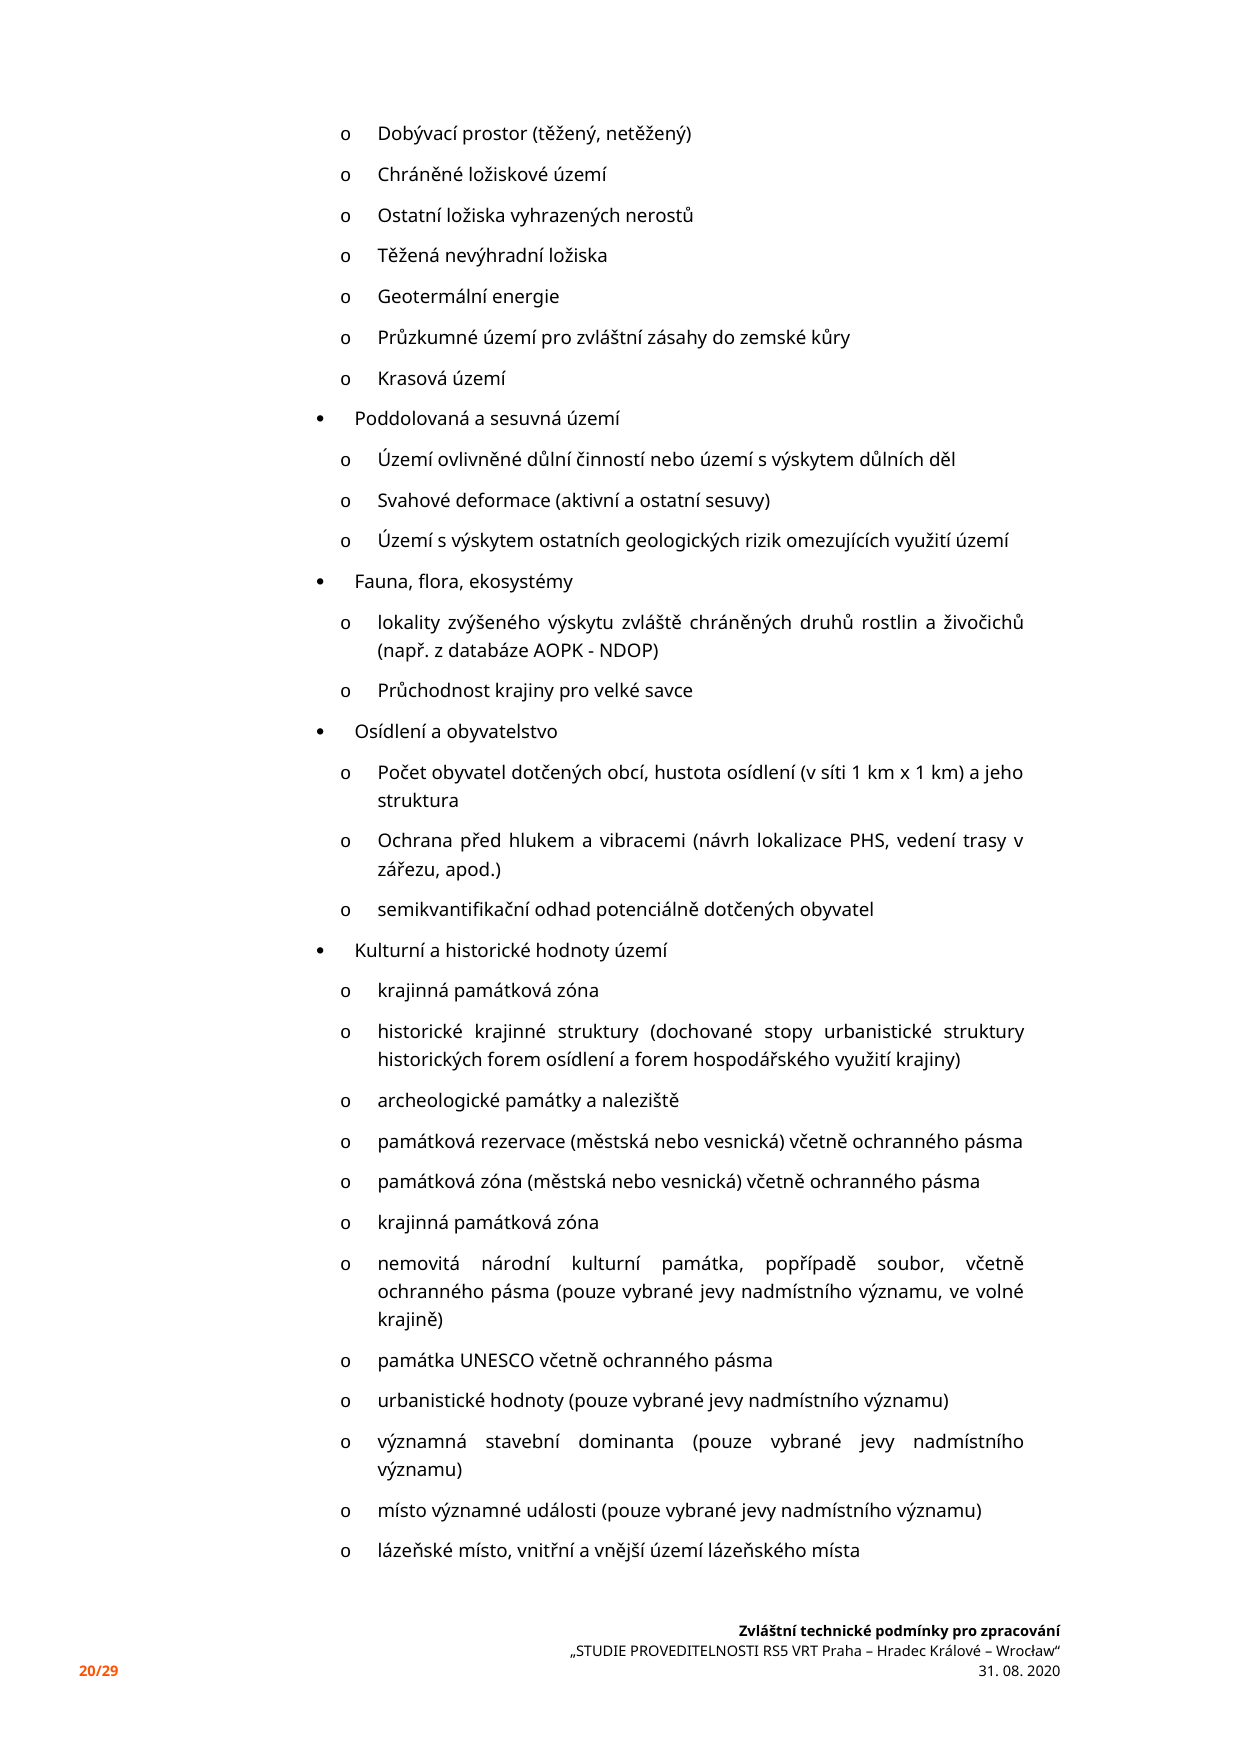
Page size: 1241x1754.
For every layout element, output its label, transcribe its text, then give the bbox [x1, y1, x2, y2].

list nemovitá národní kulturní památka, popřípadě soubor, včetně ochranného pásma (pouze vybrané jevy nadmístního významu, ve volné krajině) [340, 1250, 1024, 1332]
list Fauna, flora, ekosystémy [317, 568, 1024, 594]
list lázeňské místo, vnitřní a vnější území lázeňského místa [340, 1538, 1024, 1563]
list významná stavební dominanta (pouze vybrané jevy nadmístního významu) [340, 1428, 1024, 1482]
list lokality zvýšeného výskytu zvláště chráněných druhů rostlin a živočichů (např. z databáze AOPK - NDOP) [340, 609, 1024, 663]
list památka UNESCO včetně ochranného pásma [340, 1347, 1024, 1373]
list Poddolovaná a sesuvná území [317, 406, 1024, 431]
list Ostatní ložiska vyhrazených nerostů [340, 202, 1024, 228]
list Počet obyvatel dotčených obcí, hustota osídlení (v síti 1 km x 1 km) a jeho struktura [340, 759, 1024, 813]
list Kulturní a historické hodnoty území [317, 937, 1024, 963]
list krajinná památková zóna [340, 1209, 1024, 1235]
list Dobývací prostor (těžený, netěžený) [340, 121, 1024, 146]
list památková rezervace (městská nebo vesnická) včetně ochranného pásma [340, 1128, 1024, 1154]
list urbanistické hodnoty (pouze vybrané jevy nadmístního významu) [340, 1388, 1024, 1413]
list semikvantifikační odhad potenciálně dotčených obyvatel [340, 896, 1024, 922]
list památková zóna (městská nebo vesnická) včetně ochranného pásma [340, 1169, 1024, 1194]
list Svahové deformace (aktivní a ostatní sesuvy) [340, 487, 1024, 513]
list Osídlení a obyvatelstvo [317, 718, 1024, 744]
list Území s výskytem ostatních geologických rizik omezujících využití území [340, 528, 1024, 553]
list místo významné události (pouze vybrané jevy nadmístního významu) [340, 1497, 1024, 1523]
list historické krajinné struktury (dochované stopy urbanistické struktury historických forem osídlení a forem hospodářského využití krajiny) [340, 1018, 1024, 1072]
list Průchodnost krajiny pro velké savce [340, 678, 1024, 703]
list Geotermální energie [340, 283, 1024, 309]
list Krasová území [340, 365, 1024, 391]
list Průzkumné území pro zvláštní zásahy do zemské kůry [340, 324, 1024, 350]
list Chráněné ložiskové území [340, 161, 1024, 187]
list Ochrana před hlukem a vibracemi (návrh lokalizace PHS, vedení trasy v zářezu, apod.) [340, 828, 1024, 881]
list Území ovlivněné důlní činností nebo území s výskytem důlních děl [340, 446, 1024, 472]
list krajinná památková zóna [340, 978, 1024, 1003]
list archeologické památky a naleziště [340, 1087, 1024, 1113]
list Těžená nevýhradní ložiska [340, 243, 1024, 268]
